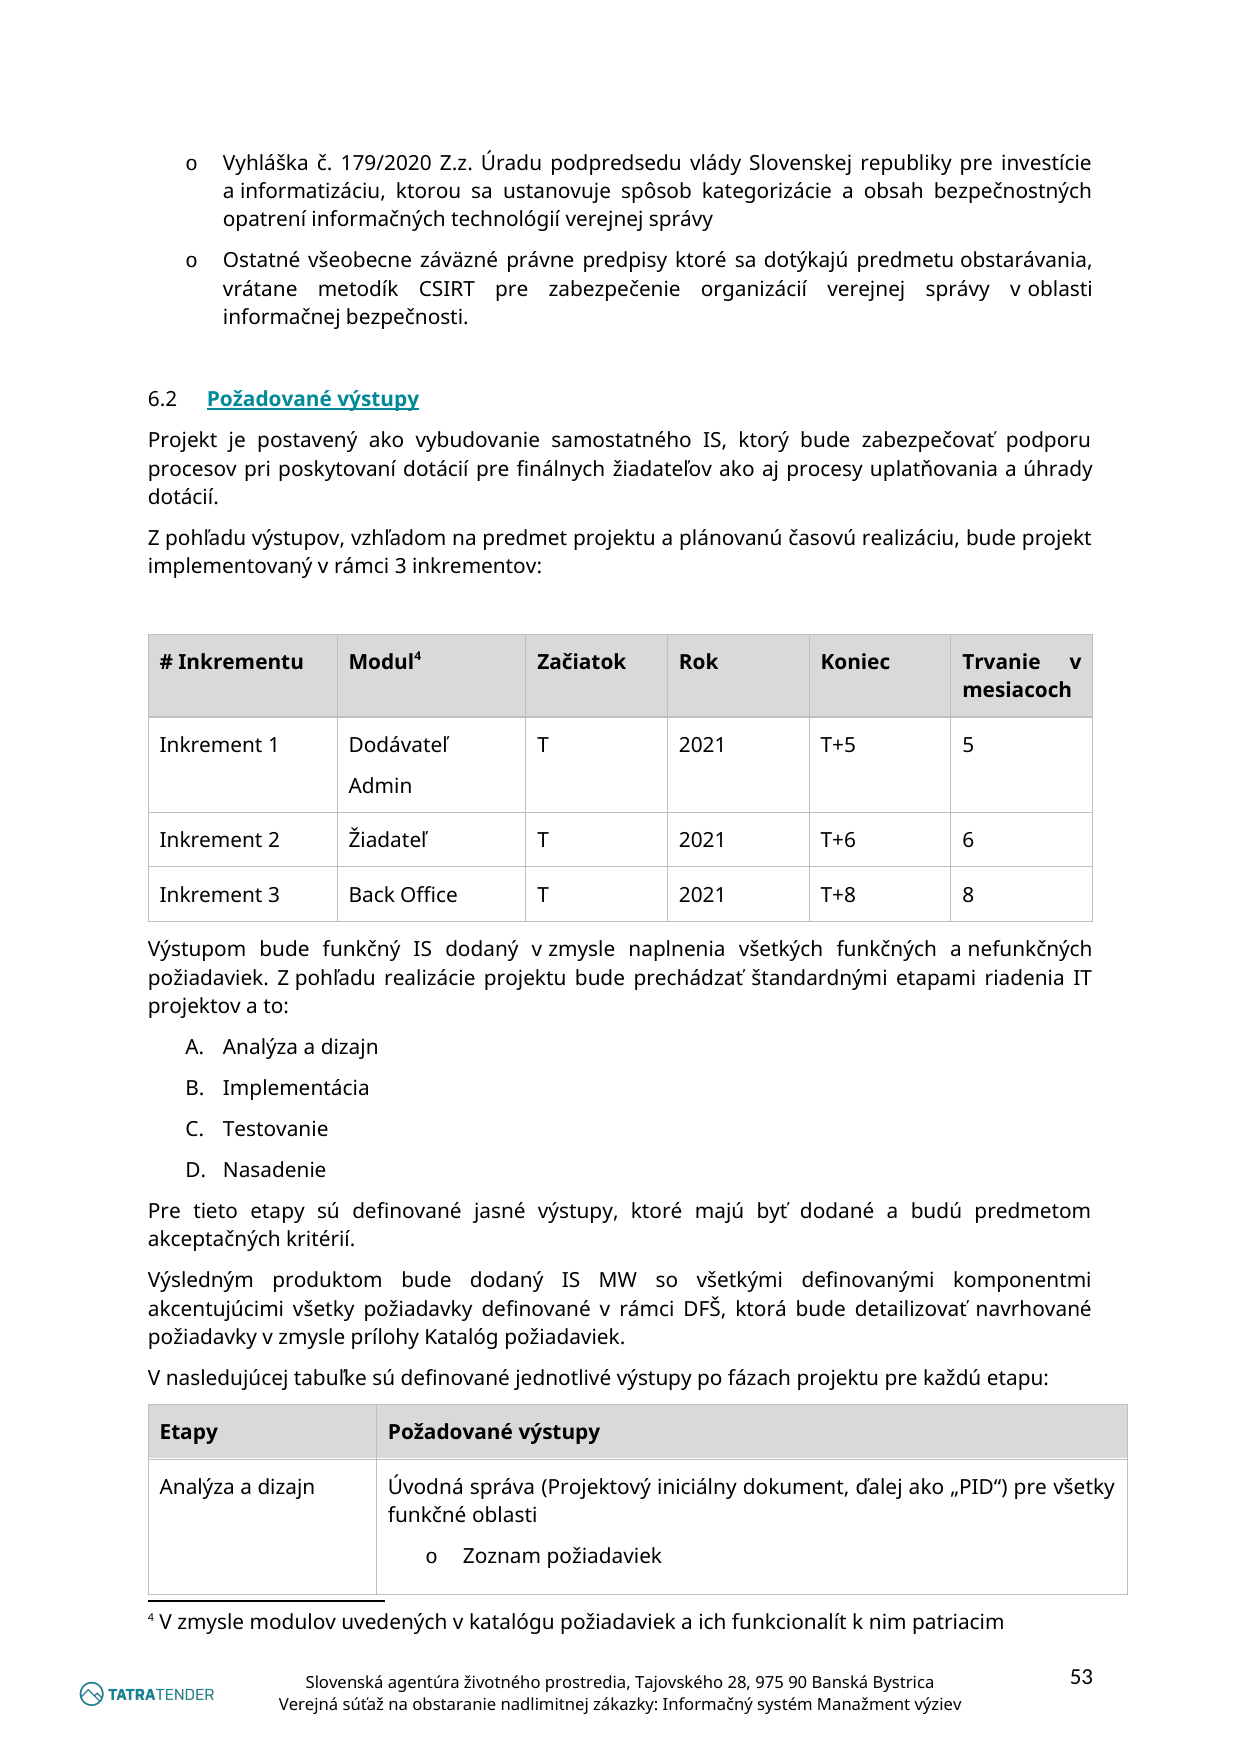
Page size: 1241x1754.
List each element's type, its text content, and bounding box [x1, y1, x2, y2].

table_cell 8 [951, 867, 1092, 921]
table_header Modul [338, 635, 525, 716]
table_cell Dodávateľ Admin [338, 718, 525, 812]
picture [77, 1670, 224, 1715]
text Pre tieto etapy sú definované jasné výstupy, ktoré majú byť dodané a budú predmetom akceptačných kritérií. [148, 1196, 1093, 1253]
table_cell T+6 [810, 813, 950, 866]
table_cell 2021 [668, 813, 809, 866]
table_cell Analýza a dizajn [149, 1460, 376, 1593]
table_cell 2021 [668, 867, 809, 921]
table_cell 5 [951, 718, 1092, 812]
table_cell T+5 [810, 718, 950, 812]
table_header Etapy [149, 1405, 376, 1458]
list Ostatné všeobecne záväzné právne predpisy ktoré sa dotýkajú predmetu obstarávania, vrátane metodík CSIRT pre zabezpečenie organizácií verejnej správy v oblasti informačnej bezpečnosti. [185, 246, 1093, 331]
text V nasledujúcej tabuľke sú definované jednotlivé výstupy po fázach projektu pre každú etapu: [148, 1363, 1093, 1391]
table_header Koniec [810, 635, 950, 716]
table_header # Inkrementu [149, 635, 337, 716]
table_header Začiatok [526, 635, 667, 716]
text Z pohľadu výstupov, vzhľadom na predmet projektu a plánovanú časovú realizáciu, bude projekt implementovaný v rámci 3 inkrementov: [148, 523, 1093, 580]
list Testovanie [185, 1114, 1093, 1142]
table_header Trvanie v mesiacoch [951, 635, 1092, 716]
table_cell Inkrement 2 [149, 813, 337, 866]
subtitle Požadované výstupy [148, 384, 1093, 413]
table_header Požadované výstupy [377, 1405, 1127, 1458]
list Vyhláška č. 179/2020 Z.z. Úradu podpredsedu vlády Slovenskej republiky pre investície a informatizáciu, ktorou sa ustanovuje spôsob kategorizácie a obsah bezpečnostných opatrení informačných technológií verejnej správy [185, 148, 1093, 233]
table_cell Inkrement 1 [149, 718, 337, 812]
text Výstupom bude funkčný IS dodaný v zmysle naplnenia všetkých funkčných a nefunkčných požiadaviek. Z pohľadu realizácie projektu bude prechádzať štandardnými etapami riadenia IT projektov a to: [148, 934, 1093, 1019]
text Výsledným produktom bude dodaný IS MW so všetkými definovanými komponentmi akcentujúcimi všetky požiadavky definované v rámci DFŠ, ktorá bude detailizovať navrhované požiadavky v zmysle prílohy Katalóg požiadaviek. [148, 1265, 1093, 1351]
list Implementácia [185, 1073, 1093, 1101]
table_cell T [526, 718, 667, 812]
list Nasadenie [185, 1155, 1093, 1183]
table_cell T+8 [810, 867, 950, 921]
table_header Rok [668, 635, 809, 716]
table_cell Žiadateľ [338, 813, 525, 866]
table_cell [377, 1460, 1127, 1593]
table_cell Back Office [338, 867, 525, 921]
table_cell T [526, 813, 667, 866]
table_cell 2021 [668, 718, 809, 812]
table_cell 6 [951, 813, 1092, 866]
table_cell T [526, 867, 667, 921]
text Projekt je postavený ako vybudovanie samostatného IS, ktorý bude zabezpečovať podporu procesov pri poskytovaní dotácií pre finálnych žiadateľov ako aj procesy uplatňovania a úhrady dotácií. [148, 425, 1093, 511]
table_cell Inkrement 3 [149, 867, 337, 921]
list Analýza a dizajn [185, 1032, 1093, 1061]
